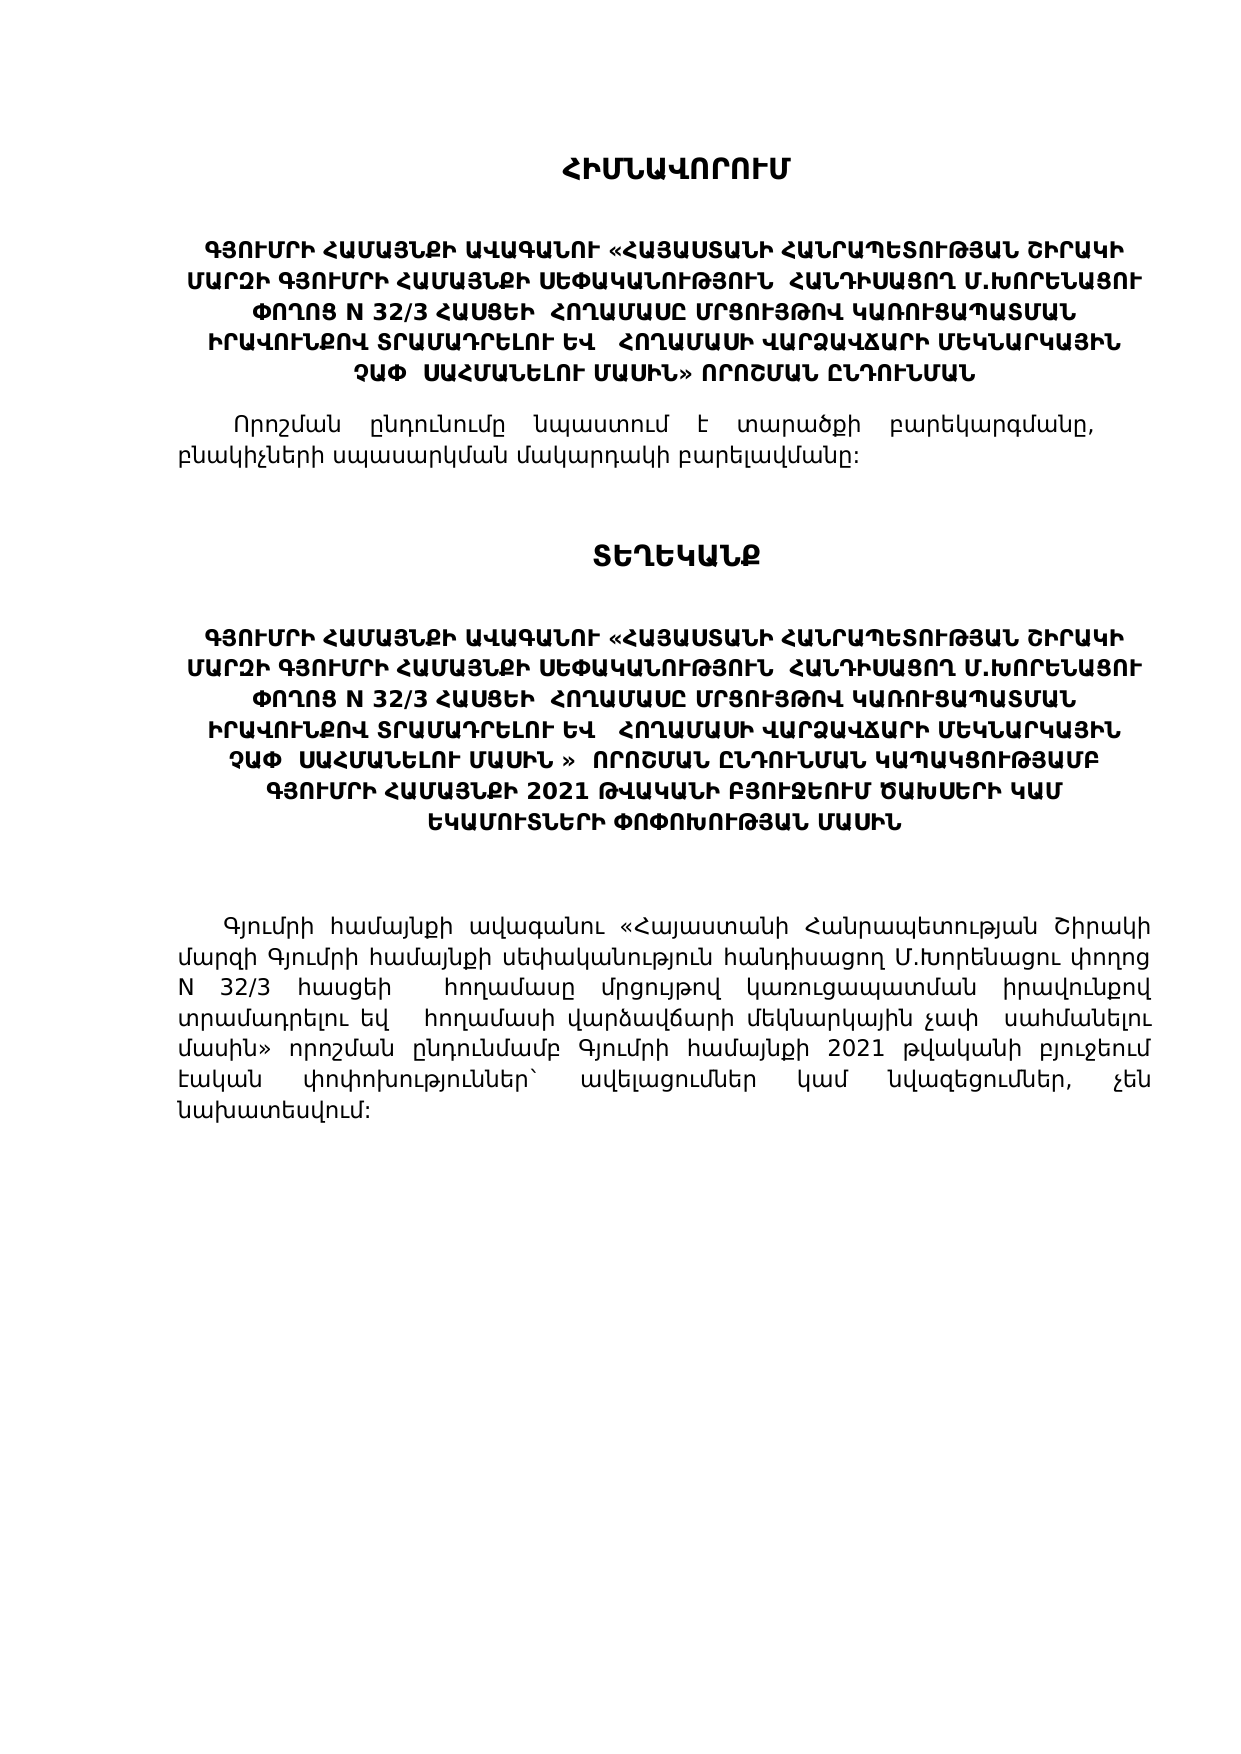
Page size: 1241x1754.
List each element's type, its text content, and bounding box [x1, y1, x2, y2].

text Գյումրի համայնքի ավագանու «Հայաստանի Հանրապետության Շիրակի մարզի Գյումրի համայնքի սեփականություն հանդիսացող Մ.Խորենացու փողոց N 32/3 հասցեի հողամասը մրցույթով կառուցապատման իրավունքով տրամադրելու եվ հողամասի վարձավճարի մեկնարկային չափ սահմանելու մասին» որոշման ընդունմամբ Գյումրի համայնքի 2021 թվականի բյուջեում էական փոփոխություններ` ավելացումներ կամ նվազեցումներ, չեն նախատեսվում: [177, 913, 1152, 1123]
text ԳՅՈՒՄՐԻ ՀԱՄԱՅՆՔԻ ԱՎԱԳԱՆՈՒ «ՀԱՅԱՍՏԱՆԻ ՀԱՆՐԱՊԵՏՈՒԹՅԱՆ ՇԻՐԱԿԻ ՄԱՐԶԻ ԳՅՈՒՄՐԻ ՀԱՄԱՅՆՔԻ ՍԵՓԱԿԱՆՈՒԹՅՈՒՆ ՀԱՆԴԻՍԱՑՈՂ Մ.ԽՈՐԵՆԱՑՈՒ ՓՈՂՈՑ N 32/3 ՀԱՍՑԵԻ ՀՈՂԱՄԱՍԸ ՄՐՑՈՒՅԹՈՎ ԿԱՌՈՒՑԱՊԱՏՄԱՆ ԻՐԱՎՈՒՆՔՈՎ ՏՐԱՄԱԴՐԵԼՈՒ ԵՎ ՀՈՂԱՄԱՍԻ ՎԱՐՁԱՎՃԱՐԻ ՄԵԿՆԱՐԿԱՅԻՆ ՉԱՓ ՍԱՀՄԱՆԵԼՈՒ ՄԱՍԻՆ » ՈՐՈՇՄԱՆ ԸՆԴՈՒՆՄԱՆ ԿԱՊԱԿՑՈՒԹՅԱՄԲ ԳՅՈՒՄՐԻ ՀԱՄԱՅՆՔԻ 2021 ԹՎԱԿԱՆԻ ԲՅՈՒՋԵՈՒՄ ԾԱԽՍԵՐԻ ԿԱՄ ԵԿԱՄՈՒՏՆԵՐԻ ՓՈՓՈԽՈՒԹՅԱՆ ՄԱՍԻՆ [177, 625, 1152, 835]
text Որոշման ընդունումը նպաստում է տարածքի բարեկարգմանը, բնակիչների սպասարկման մակարդակի բարելավմանը: [177, 411, 1096, 469]
subtitle ՏԵՂԵԿԱՆՔ [207, 539, 1146, 573]
text ԳՅՈՒՄՐԻ ՀԱՄԱՅՆՔԻ ԱՎԱԳԱՆՈՒ «ՀԱՅԱՍՏԱՆԻ ՀԱՆՐԱՊԵՏՈՒԹՅԱՆ ՇԻՐԱԿԻ ՄԱՐԶԻ ԳՅՈՒՄՐԻ ՀԱՄԱՅՆՔԻ ՍԵՓԱԿԱՆՈՒԹՅՈՒՆ ՀԱՆԴԻՍԱՑՈՂ Մ.ԽՈՐԵՆԱՑՈՒ ՓՈՂՈՑ N 32/3 ՀԱՍՑԵԻ ՀՈՂԱՄԱՍԸ ՄՐՑՈՒՅԹՈՎ ԿԱՌՈՒՑԱՊԱՏՄԱՆ ԻՐԱՎՈՒՆՔՈՎ ՏՐԱՄԱԴՐԵԼՈՒ ԵՎ ՀՈՂԱՄԱՍԻ ՎԱՐՁԱՎՃԱՐԻ ՄԵԿՆԱՐԿԱՅԻՆ ՉԱՓ ՍԱՀՄԱՆԵԼՈՒ ՄԱՍԻՆ» ՈՐՈՇՄԱՆ ԸՆԴՈՒՆՄԱՆ [177, 237, 1152, 387]
subtitle ՀԻՄՆԱՎՈՐՈՒՄ [207, 152, 1146, 186]
